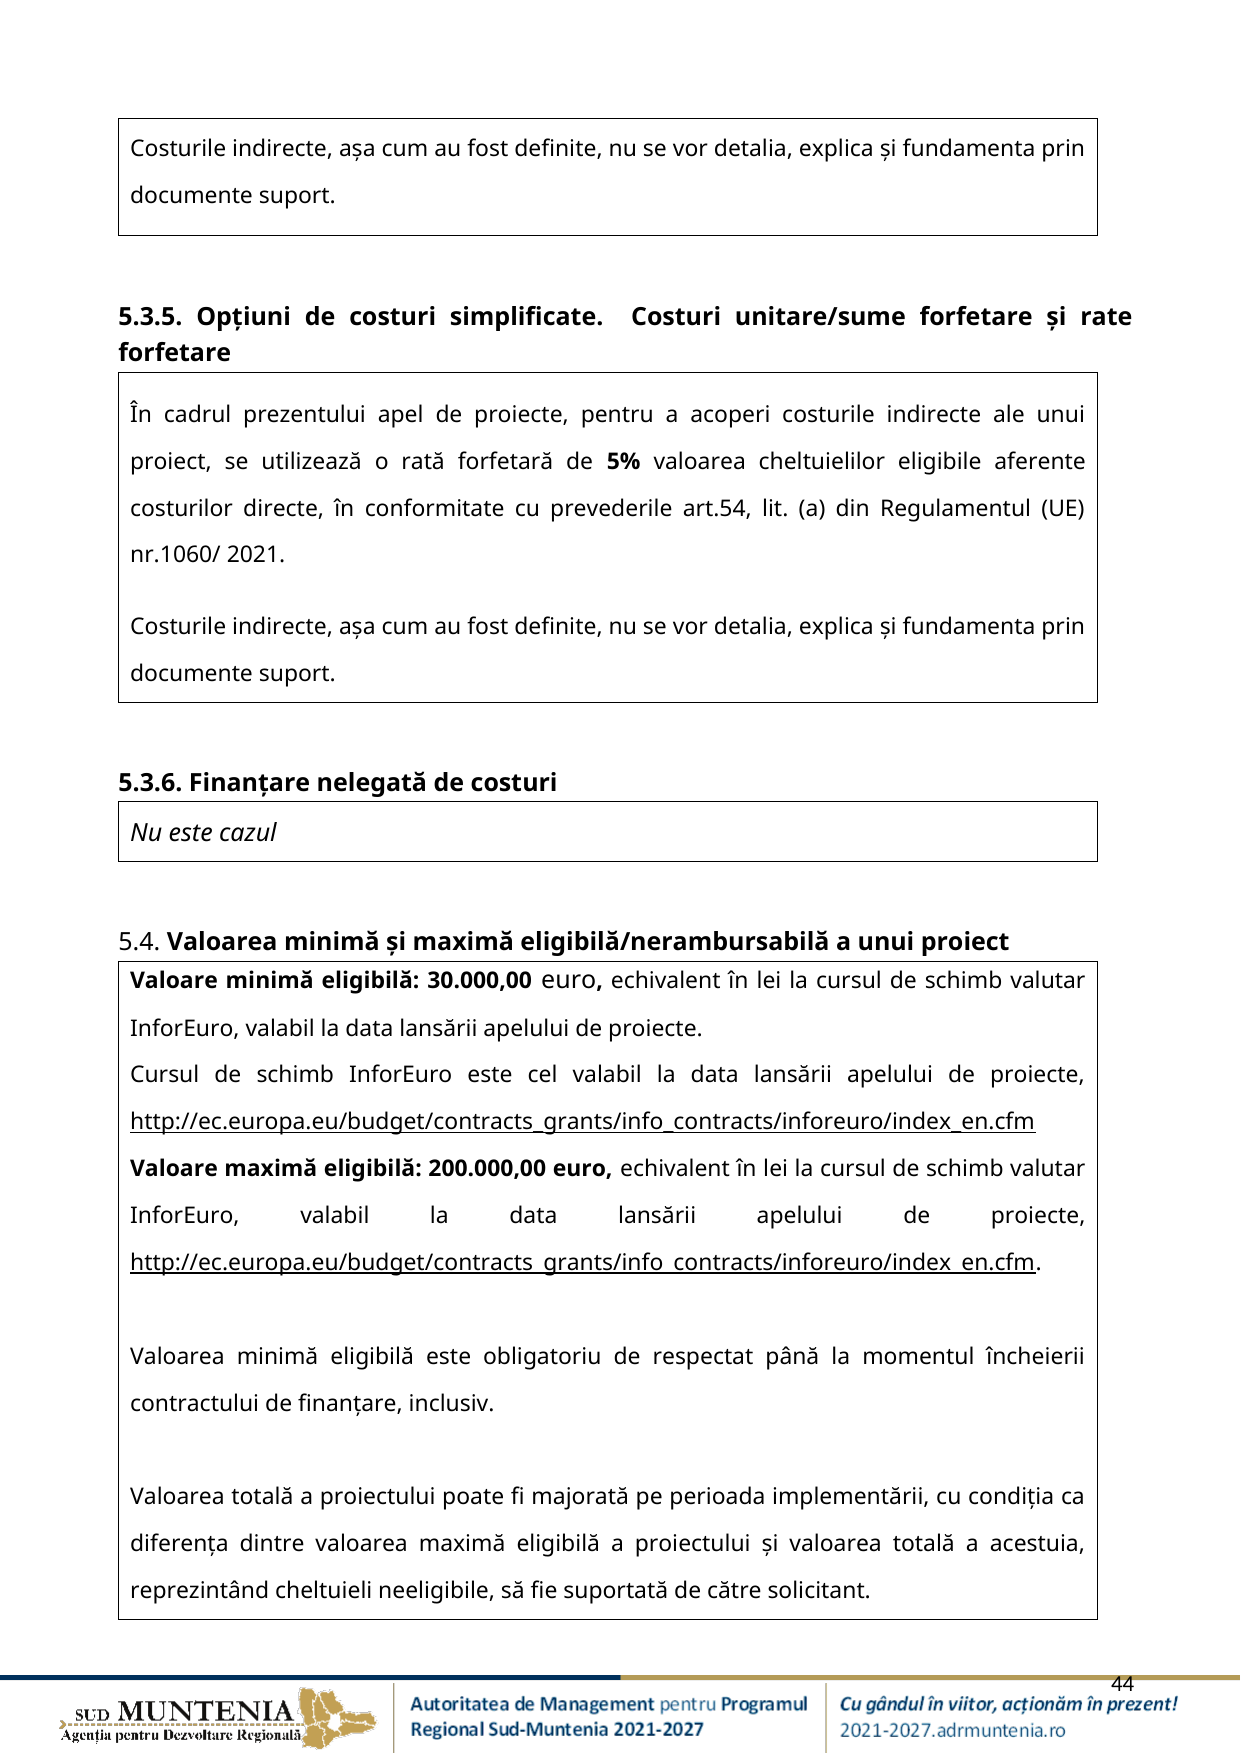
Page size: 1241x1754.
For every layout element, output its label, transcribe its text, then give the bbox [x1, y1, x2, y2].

subtitle 5.4. Valoarea minimă și maximă eligibilă/nerambursabilă a unui proiect [118, 924, 1134, 958]
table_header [119, 119, 1097, 235]
table_header Nu este cazul [119, 802, 1097, 861]
table_header Valoare minimă eligibilă: 30.000,00 euro, echivalent în lei la cursul de schimb valutar InforEuro, valabil la data lansării apelului de proiecte. Cursul de schimb InforEuro este cel valabil la data lansării apelului de proiecte, http://ec.europa.eu/budget/contracts_grants/info_contracts/inforeuro/index_en.cfm Valoare maximă eligibilă: 200.000,00 euro, echivalent în lei la cursul de schimb valutar InforEuro, valabil la data lansării apelului de proiecte, http://ec.europa.eu/budget/contracts_grants/info_contracts/inforeuro/index_en.cfm. Valoarea minimă eligibilă este obligatoriu de respectat până la momentul încheierii contractului de finanțare, inclusiv. Valoarea totală a proiectului poate fi majorată pe perioada implementării, cu condiția ca diferența dintre valoarea maximă eligibilă a proiectului și valoarea totală a acestuia, reprezintând cheltuieli neeligibile, să fie suportată de către solicitant. [119, 962, 1097, 1618]
picture [0, 1675, 1241, 1754]
subtitle 5.3.5. Opțiuni de costuri simplificate. Costuri unitare/sume forfetare și rate forfetare [118, 298, 1134, 369]
table_header În cadrul prezentului apel de proiecte, pentru a acoperi costurile indirecte ale unui proiect, se utilizează o rată forfetară de 5% valoarea cheltuielilor eligibile aferente costurilor directe, în conformitate cu prevederile art.54, lit. (a) din Regulamentul (UE) nr.1060/ 2021. Costurile indirecte, așa cum au fost definite, nu se vor detalia, explica și fundamenta prin documente suport. [119, 373, 1097, 702]
subtitle 5.3.6. Finanțare nelegată de costuri [118, 764, 1134, 798]
